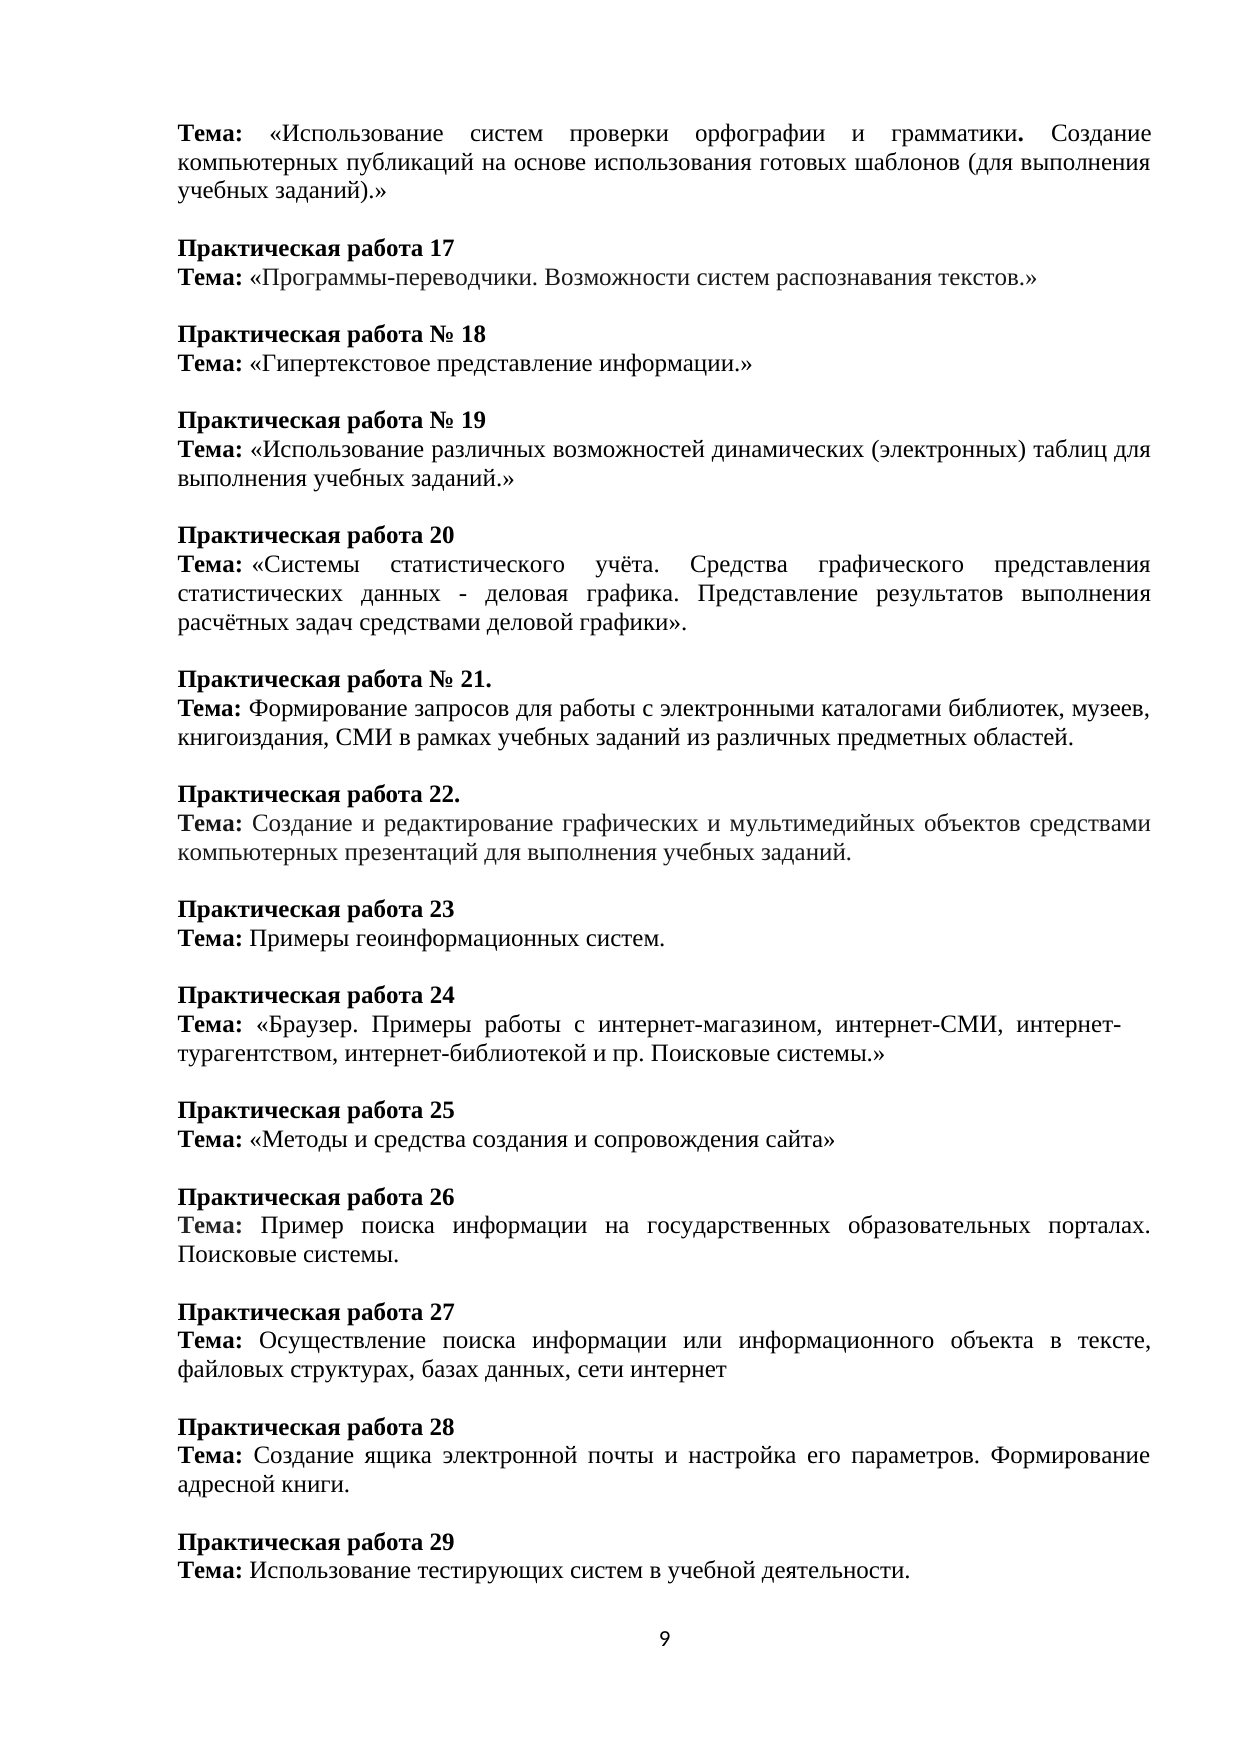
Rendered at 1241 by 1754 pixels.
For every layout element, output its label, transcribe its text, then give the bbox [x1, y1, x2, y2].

text Тема: Использование тестирующих систем в учебной деятельности. [177, 1556, 1152, 1584]
text Практическая работа № 18 [177, 319, 1152, 348]
text Практическая работа 26 [177, 1182, 1152, 1211]
text Практическая работа 29 [177, 1527, 1152, 1556]
text Тема: «Использование систем проверки орфографии и грамматики. Создание компьютерных публикаций на основе использования готовых шаблонов (для выполнения учебных заданий).» [177, 118, 1152, 204]
text Практическая работа 22. [177, 779, 1152, 808]
text Практическая работа № 19 [177, 406, 1152, 434]
text Практическая работа 27 [177, 1297, 1152, 1326]
text Тема: «Использование различных возможностей динамических (электронных) таблиц для выполнения учебных заданий.» [177, 434, 1152, 492]
text Практическая работа 24 [177, 981, 1122, 1009]
text Практическая работа № 21. [177, 664, 1152, 693]
text Тема: Создание и редактирование графических и мультимедийных объектов средствами компьютерных презентаций для выполнения учебных заданий. [177, 808, 1152, 866]
text Тема: «Методы и средства создания и сопровождения сайта» [177, 1124, 1152, 1153]
text Практическая работа 20 [177, 521, 1152, 549]
text Тема: Создание ящика электронной почты и настройка его параметров. Формирование адресной книги. [177, 1441, 1152, 1498]
text Практическая работа 23 [177, 894, 1152, 923]
text Практическая работа 25 [177, 1096, 1152, 1124]
text Тема: «Браузер. Примеры работы с интернет-магазином, интернет-СМИ, интернет-турагентством, интернет-библиотекой и пр. Поисковые системы.» [177, 1009, 1122, 1067]
text Тема: Осуществление поиска информации или информационного объекта в тексте, файловых структурах, базах данных, сети интернет [177, 1326, 1152, 1383]
text Тема: «Программы-переводчики. Возможности систем распознавания текстов.» [177, 262, 1152, 291]
text Практическая работа 28 [177, 1412, 1152, 1441]
text Тема: Пример поиска информации на государственных образовательных порталах. Поисковые системы. [177, 1211, 1152, 1268]
text Тема: Примеры геоинформационных систем. [177, 923, 1152, 952]
text Практическая работа 17 [177, 233, 1152, 262]
text Тема: «Гипертекстовое представление информации.» [177, 348, 1152, 377]
text Тема: Формирование запросов для работы с электронными каталогами библиотек, музеев, книгоиздания, СМИ в рамках учебных заданий из различных предметных областей. [177, 693, 1152, 751]
text Тема: «Системы статистического учёта. Средства графического представления статистических данных - деловая графика. Представление результатов выполнения расчётных задач средствами деловой графики». [177, 549, 1152, 636]
